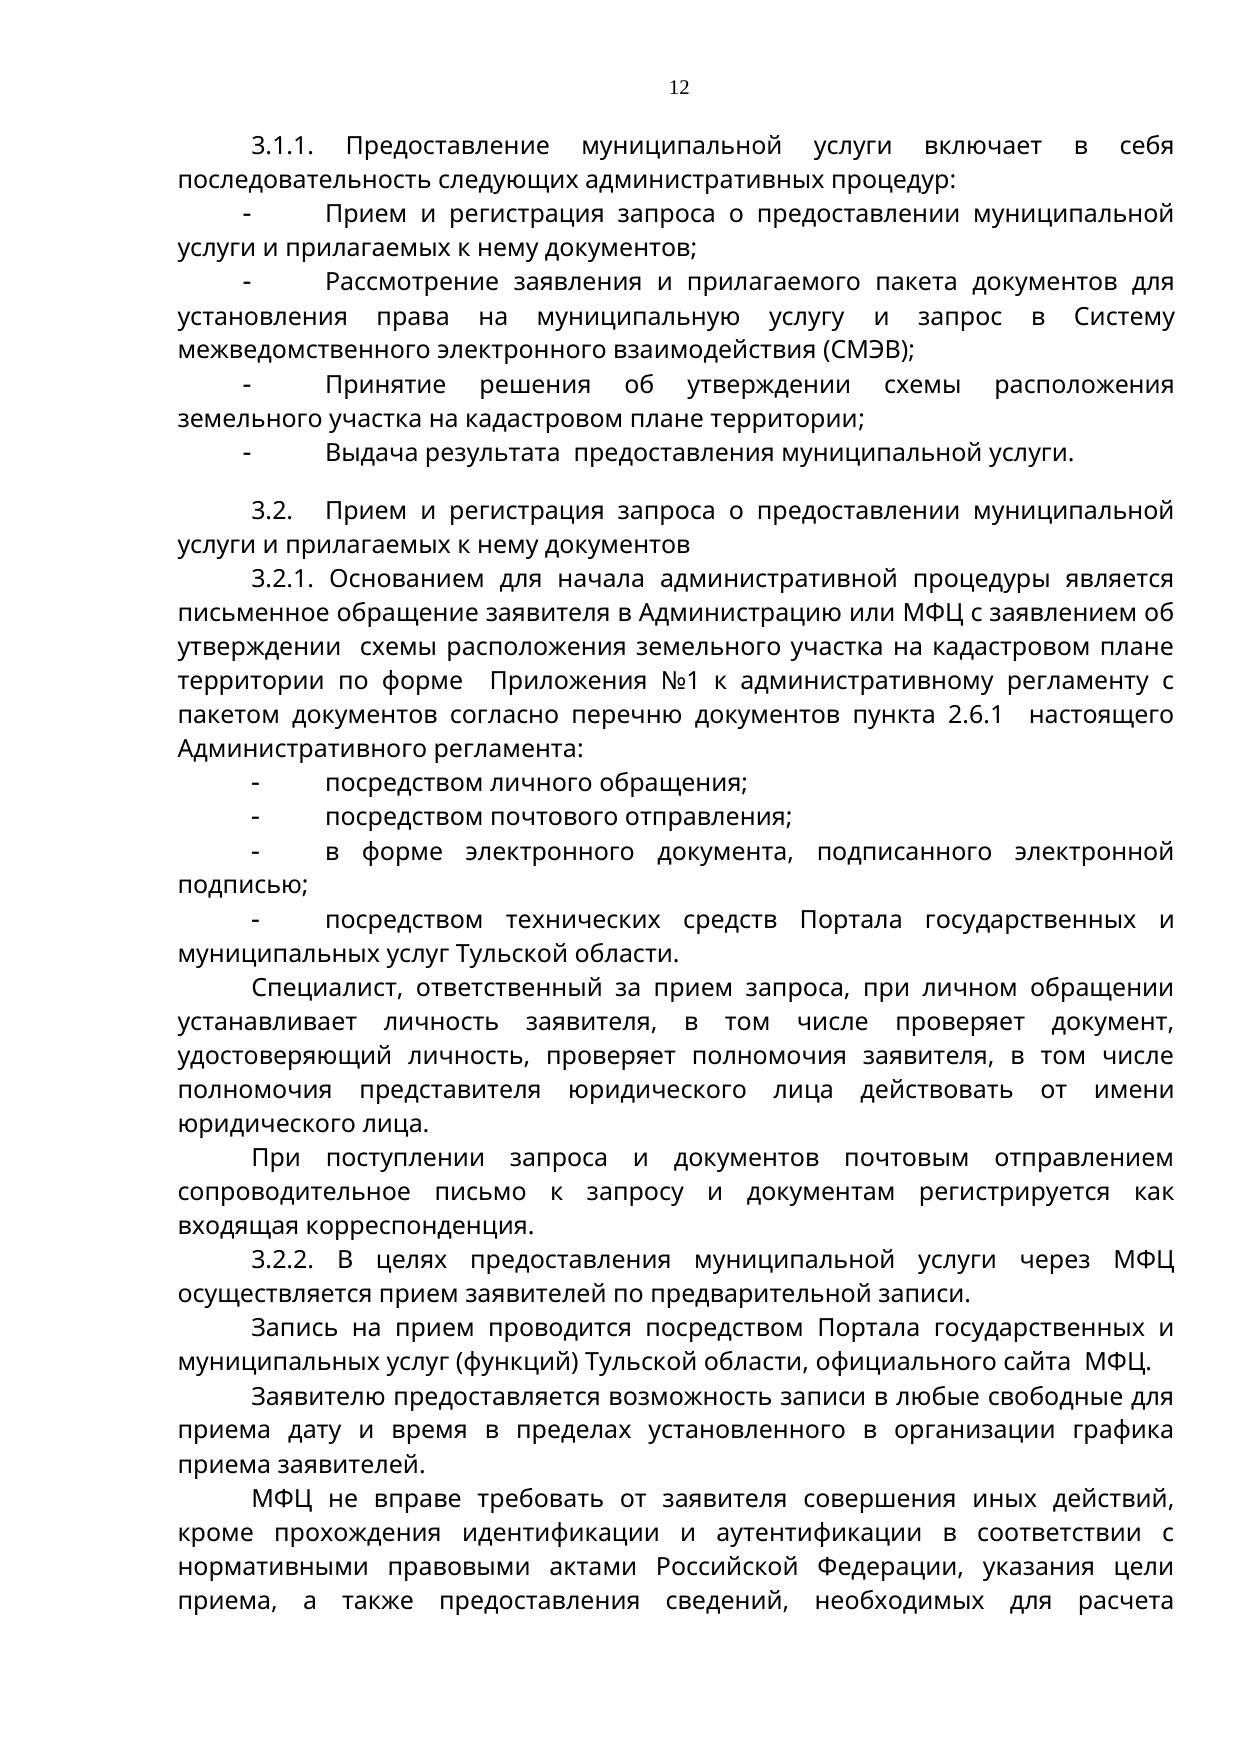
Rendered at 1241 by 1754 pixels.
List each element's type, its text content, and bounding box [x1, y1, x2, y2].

list Прием и регистрация запроса о предоставлении муниципальной услуги и прилагаемых к нему документов; [177, 196, 1175, 264]
text 3.1.1. Предоставление муниципальной услуги включает в себя последовательность следующих административных процедур: [177, 128, 1175, 196]
list Выдача результата предоставления муниципальной услуги. [177, 434, 1175, 468]
text При поступлении запроса и документов почтовым отправлением сопроводительное письмо к запросу и документам регистрируется как входящая корреспонденция. [177, 1140, 1175, 1242]
list Прием и регистрация запроса о предоставлении муниципальной услуги и прилагаемых к нему документов [177, 492, 1175, 561]
text Специалист, ответственный за прием запроса, при личном обращении устанавливает личность заявителя, в том числе проверяет документ, удостоверяющий личность, проверяет полномочия заявителя, в том числе полномочия представителя юридического лица действовать от имени юридического лица. [177, 969, 1175, 1140]
text 3.2.1. Основанием для начала административной процедуры является письменное обращение заявителя в Администрацию или МФЦ с заявлением об утверждении схемы расположения земельного участка на кадастровом плане территории по форме Приложения №1 к административному регламенту с пакетом документов согласно перечню документов пункта 2.6.1 настоящего Административного регламента: [177, 561, 1175, 765]
list посредством технических средств Портала государственных и муниципальных услуг Тульской области. [177, 901, 1175, 969]
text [177, 1480, 1175, 1617]
list Принятие решения об утверждении схемы расположения земельного участка на кадастровом плане территории; [177, 366, 1175, 434]
text Заявителю предоставляется возможность записи в любые свободные для приема дату и время в пределах установленного в организации графика приема заявителей. [177, 1378, 1175, 1480]
list посредством личного обращения; [177, 765, 1175, 799]
text Запись на прием проводится посредством Портала государственных и муниципальных услуг (функций) Тульской области, официального сайта МФЦ. [177, 1310, 1175, 1378]
list в форме электронного документа, подписанного электронной подписью; [177, 833, 1175, 901]
text 3.2.2. В целях предоставления муниципальной услуги через МФЦ осуществляется прием заявителей по предварительной записи. [177, 1242, 1175, 1310]
list посредством почтового отправления; [177, 799, 1175, 833]
list Рассмотрение заявления и прилагаемого пакета документов для установления права на муниципальную услугу и запрос в Систему межведомственного электронного взаимодействия (СМЭВ); [177, 264, 1175, 366]
